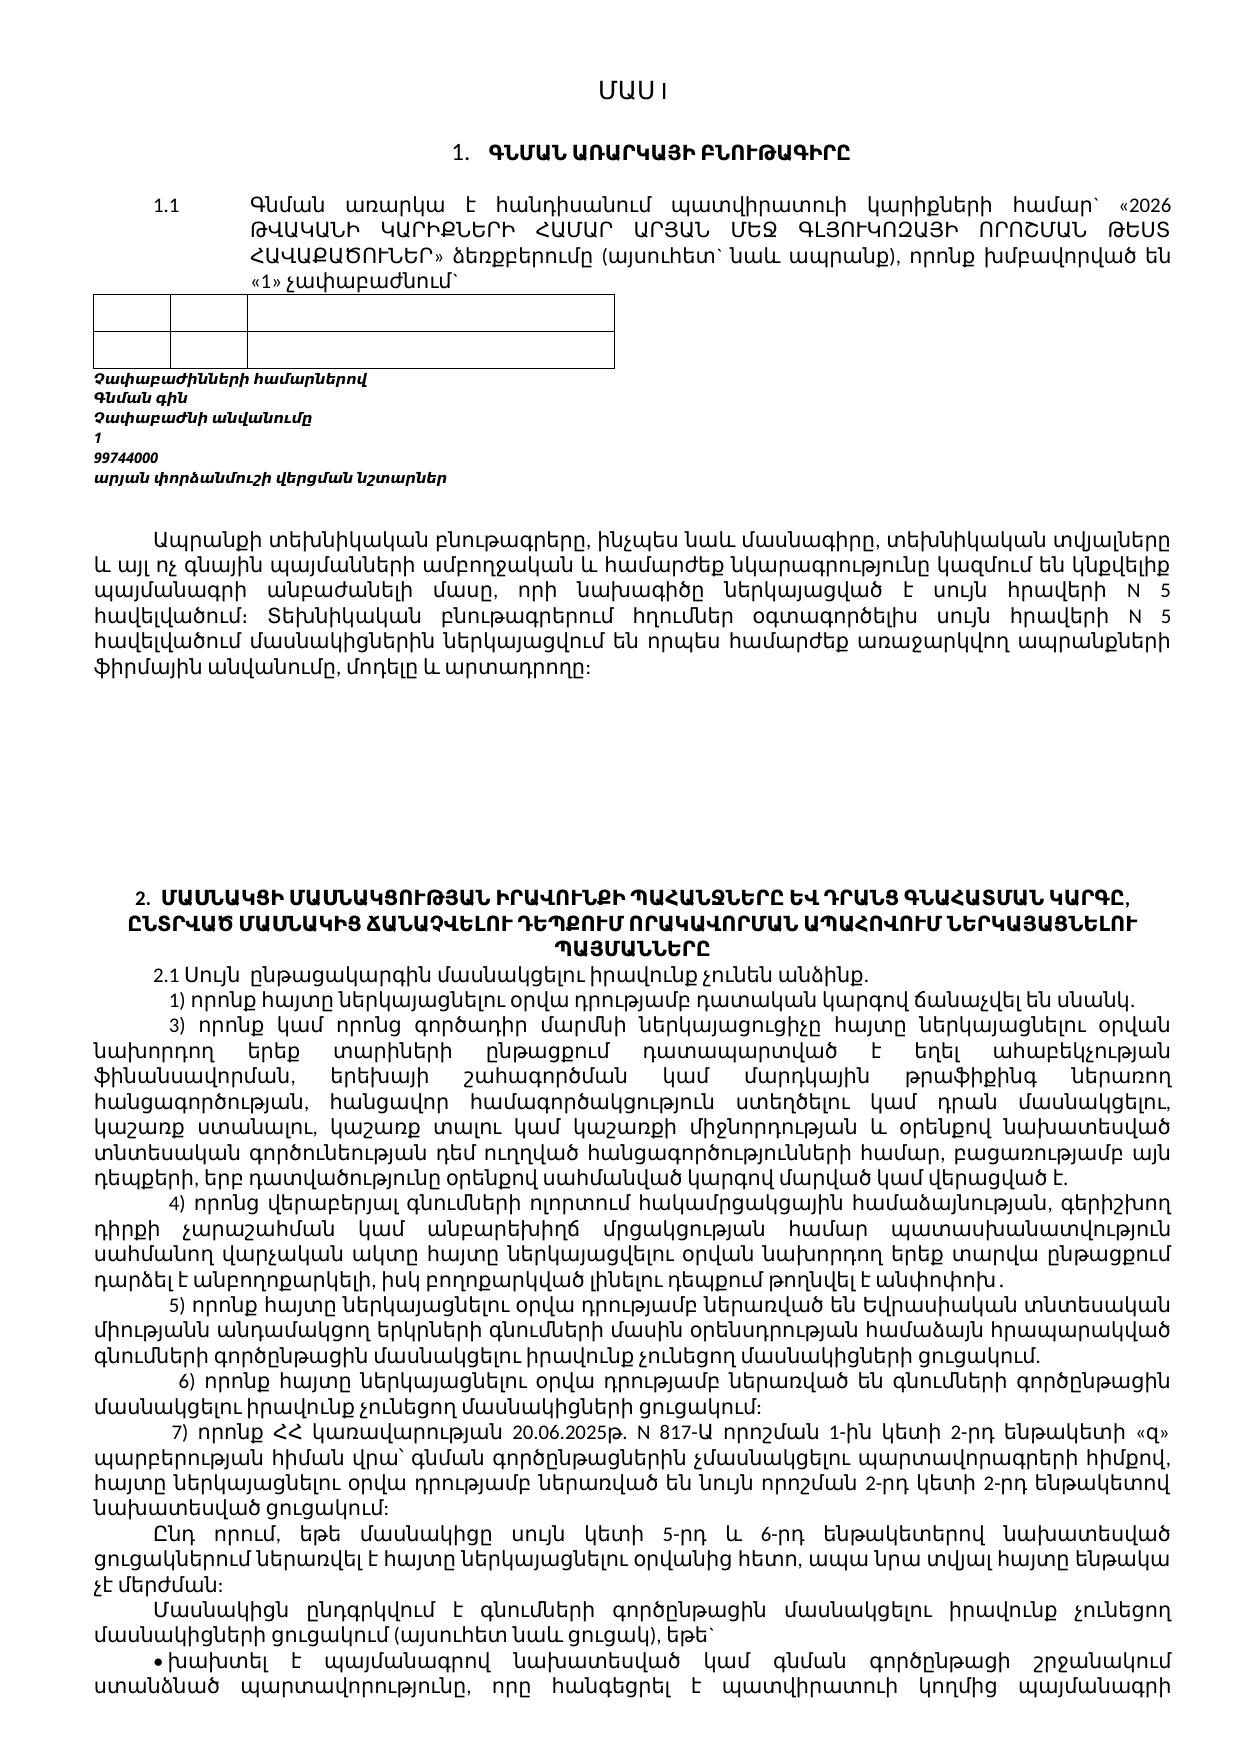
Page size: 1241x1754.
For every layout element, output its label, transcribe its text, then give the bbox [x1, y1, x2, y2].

text ՄԱՍ I [94, 75, 1171, 106]
text 6) որոնք հայտը ներկայացնելու օրվա դրությամբ ներառված են գնումների գործընթացին մասնակցելու իրավունք չունեցող մասնակիցների ցուցակում: [94, 1368, 1171, 1419]
text 2. ՄԱՍՆԱԿՑԻ ՄԱՍՆԱԿՑՈՒԹՅԱՆ ԻՐԱՎՈՒՆՔԻ ՊԱՀԱՆՋՆԵՐԸ ԵՎ ԴՐԱՆՑ ԳՆԱՀԱՏՄԱՆ ԿԱՐԳԸ, ԸՆՏՐՎԱԾ ՄԱՍՆԱԿԻՑ ՃԱՆԱՉՎԵԼՈՒ ԴԵՊՔՈՒՄ ՈՐԱԿԱՎՈՐՄԱՆ ԱՊԱՀՈՎՈՒՄ ՆԵՐԿԱՅԱՑՆԵԼՈՒ ՊԱՅՄԱՆՆԵՐԸ [94, 886, 1171, 962]
text Մասնակիցն ընդգրկվում է գնումների գործընթացին մասնակցելու իրավունք չունեցող մասնակիցների ցուցակում (այսուհետ նաև ցուցակ), եթե` [94, 1597, 1171, 1648]
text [94, 1648, 1171, 1699]
text Ապրանքի տեխնիկական բնութագրերը, ինչպես նաև մասնագիրը, տեխնիկական տվյալները և այլ ոչ գնային պայմանների ամբողջական և համարժեք նկարագրությունը կազմում են կնքվելիք պայմանագրի անբաժանելի մասը, որի նախագիծը ներկայացված է սույն հրավերի N 5 հավելվածում։ Տեխնիկական բնութագրերում հղումներ օգտագործելիս սույն հրավերի N 5 հավելվածում մասնակիցներին ներկայացվում են որպես համարժեք առաջարկվող ապրանքների ֆիրմային անվանումը, մոդելը և արտադրողը: [94, 527, 1171, 679]
text 5) որոնք հայտը ներկայացնելու օրվա դրությամբ ներառված են Եվրասիական տնտեսական միությանն անդամակցող երկրների գնումների մասին օրենսդրության համաձայն հրապարակված գնումների գործընթացին մասնակցելու իրավունք չունեցող մասնակիցների ցուցակում. [94, 1292, 1171, 1368]
subtitle Գնման առարկա է հանդիսանում պատվիրատուի կարիքների համար` «2026 ԹՎԱԿԱՆԻ ԿԱՐԻՔՆԵՐԻ ՀԱՄԱՐ ԱՐՅԱՆ ՄԵՋ ԳԼՅՈՒԿՈԶԱՅԻ ՈՐՈՇՄԱՆ ԹԵՍՏ ՀԱՎԱՔԱԾՈՒՆԵՐ» ձեռքբերումը (այսուհետ` նաև ապրանք), որոնք խմբավորված են «1» չափաբաժնում` [153, 192, 1171, 294]
list ԳՆՄԱՆ ԱՌԱՐԿԱՅԻ ԲՆՈՒԹԱԳԻՐԸ [131, 136, 1171, 167]
text 4) որոնց վերաբերյալ գնումների ոլորտում հակամրցակցային համաձայնության, գերիշխող դիրքի չարաշահման կամ անբարեխիղճ մրցակցության համար պատասխանատվություն սահմանող վարչական ակտը հայտը ներկայացվելու օրվան նախորդող երեք տարվա ընթացքում դարձել է անբողոքարկելի, իսկ բողոքարկված լինելու դեպքում թողնվել է անփոփոխ․ [94, 1191, 1171, 1292]
text 1) որոնք հայտը ներկայացնելու օրվա դրությամբ դատական կարգով ճանաչվել են սնանկ. [94, 987, 1171, 1013]
text 2.1 Սույն ընթացակարգին մասնակցելու իրավունք չունեն անձինք. [94, 962, 1171, 987]
text 7) որոնք ՀՀ կառավարության 20.06.2025թ. N 817-Ա որոշման 1-ին կետի 2-րդ ենթակետի «զ» պարբերության հիման վրա՝ գնման գործընթացներին չմասնակցելու պարտավորագրերի հիմքով, հայտը ներկայացնելու օրվա դրությամբ ներառված են նույն որոշման 2-րդ կետի 2-րդ ենթակետով նախատեսված ցուցակում: [94, 1419, 1171, 1521]
text 3) որոնք կամ որոնց գործադիր մարմնի ներկայացուցիչը հայտը ներկայացնելու օրվան նախորդող երեք տարիների ընթացքում դատապարտված է եղել ահաբեկչության ֆինանսավորման, երեխայի շահագործման կամ մարդկային թրաֆիքինգ ներառող հանցագործության, հանցավոր համագործակցություն ստեղծելու կամ դրան մասնակցելու, կաշառք ստանալու, կաշառք տալու կամ կաշառքի միջնորդության և օրենքով նախատեսված տնտեսական գործունեության դեմ ուղղված հանցագործությունների համար, բացառությամբ այն դեպքերի, երբ դատվածությունը օրենքով սահմանված կարգով մարված կամ վերացված է. [94, 1013, 1171, 1191]
text Ընդ որում, եթե մասնակիցը սույն կետի 5-րդ և 6-րդ ենթակետերով նախատեսված ցուցակներում ներառվել է հայտը ներկայացնելու օրվանից հետո, ապա նրա տվյալ հայտը ենթակա չէ մերժման: [94, 1521, 1171, 1597]
